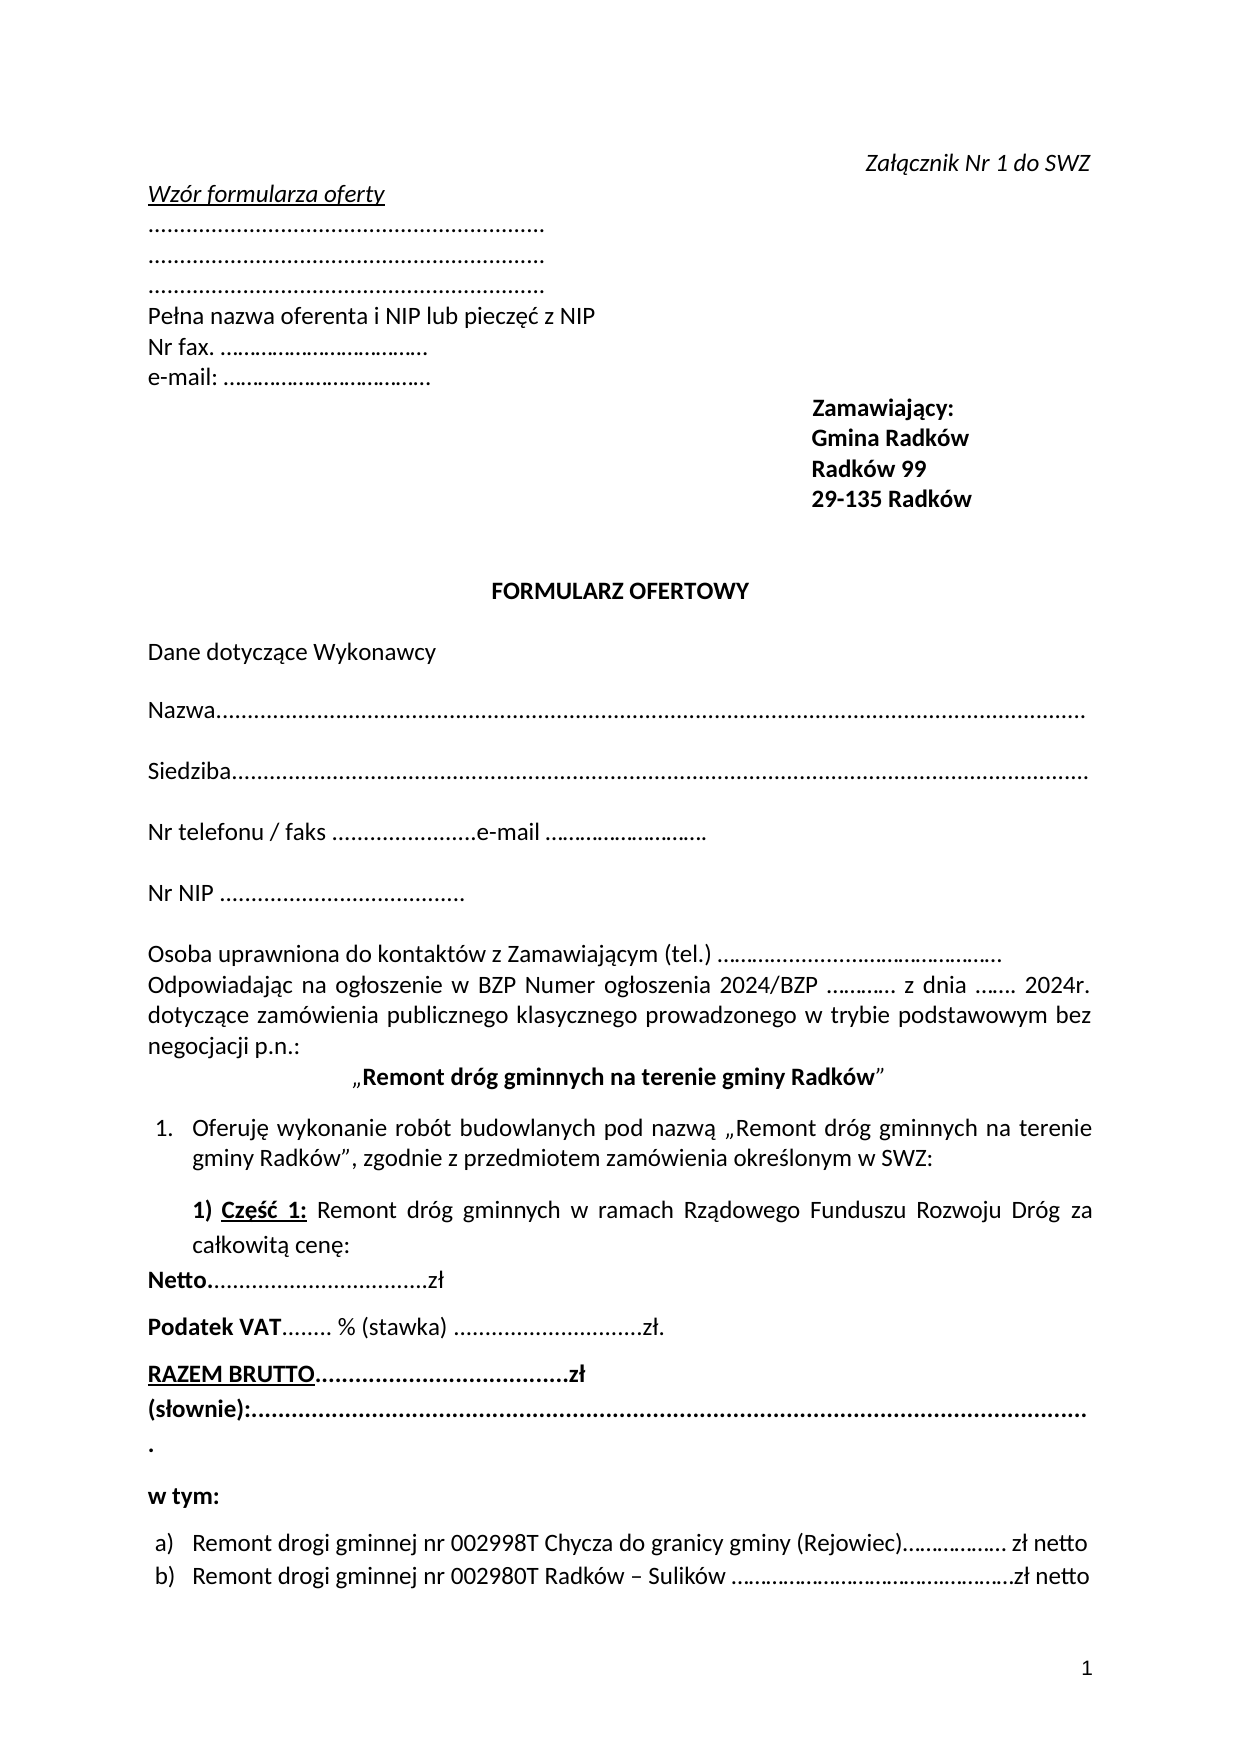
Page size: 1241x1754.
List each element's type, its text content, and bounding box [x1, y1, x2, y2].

text 29-135 Radków [811, 483, 1093, 514]
list Remont drogi gminnej nr 002998T Chycza do granicy gminy (Rejowiec)……………… zł netto [154, 1527, 1093, 1558]
text Nr fax. ……………………………… [148, 331, 1093, 361]
text ............................................................... [148, 209, 1093, 239]
text ............................................................... [148, 239, 1093, 270]
list Oferuję wykonanie robót budowlanych pod nazwą „Remont dróg gminnych na terenie gminy Radków”, zgodnie z przedmiotem zamówienia określonym w SWZ: [154, 1112, 1093, 1173]
text Dane dotyczące Wykonawcy [148, 636, 1093, 666]
text ............................................................... [148, 270, 1093, 300]
list Część 1: Remont dróg gminnych w ramach Rządowego Funduszu Rozwoju Dróg za całkowitą cenę: [192, 1194, 1093, 1259]
text w tym: [148, 1480, 1093, 1511]
text Nr telefonu / faks .......................e-mail ………………………. [148, 817, 1093, 847]
text Odpowiadając na ogłoszenie w BZP Numer ogłoszenia 2024/BZP ………… z dnia ……. 2024r. dotyczące zamówienia publicznego klasycznego prowadzonego w trybie podstawowym bez negocjacji p.n.: [148, 969, 1093, 1061]
text Radków 99 [811, 453, 1093, 483]
text Netto...................................zł [148, 1264, 1093, 1294]
text Zamawiający: [812, 392, 1093, 422]
text Pełna nazwa oferenta i NIP lub pieczęć z NIP [148, 300, 1093, 331]
text Nr NIP ....................................... [148, 878, 1093, 908]
text Wzór formularza oferty [148, 178, 1093, 209]
text e-mail: ……………………………… [148, 361, 1093, 392]
text Podatek VAT........ % (stawka) ..............................zł. [148, 1311, 1093, 1342]
text „Remont dróg gminnych na terenie gminy Radków” [148, 1061, 1093, 1091]
text Załącznik Nr 1 do SWZ [148, 148, 1093, 178]
text FORMULARZ OFERTOWY [148, 575, 1093, 605]
text Gmina Radków [811, 422, 1093, 453]
text Siedziba........................................................................................................................................ [148, 756, 1093, 786]
text Osoba uprawniona do kontaktów z Zamawiającym (tel.) ………...............…………………… [148, 939, 1093, 969]
text Nazwa.......................................................................................................................................... [148, 694, 1093, 725]
list Remont drogi gminnej nr 002980T Radków – Sulików ……………………………….…………zł netto [154, 1560, 1093, 1591]
